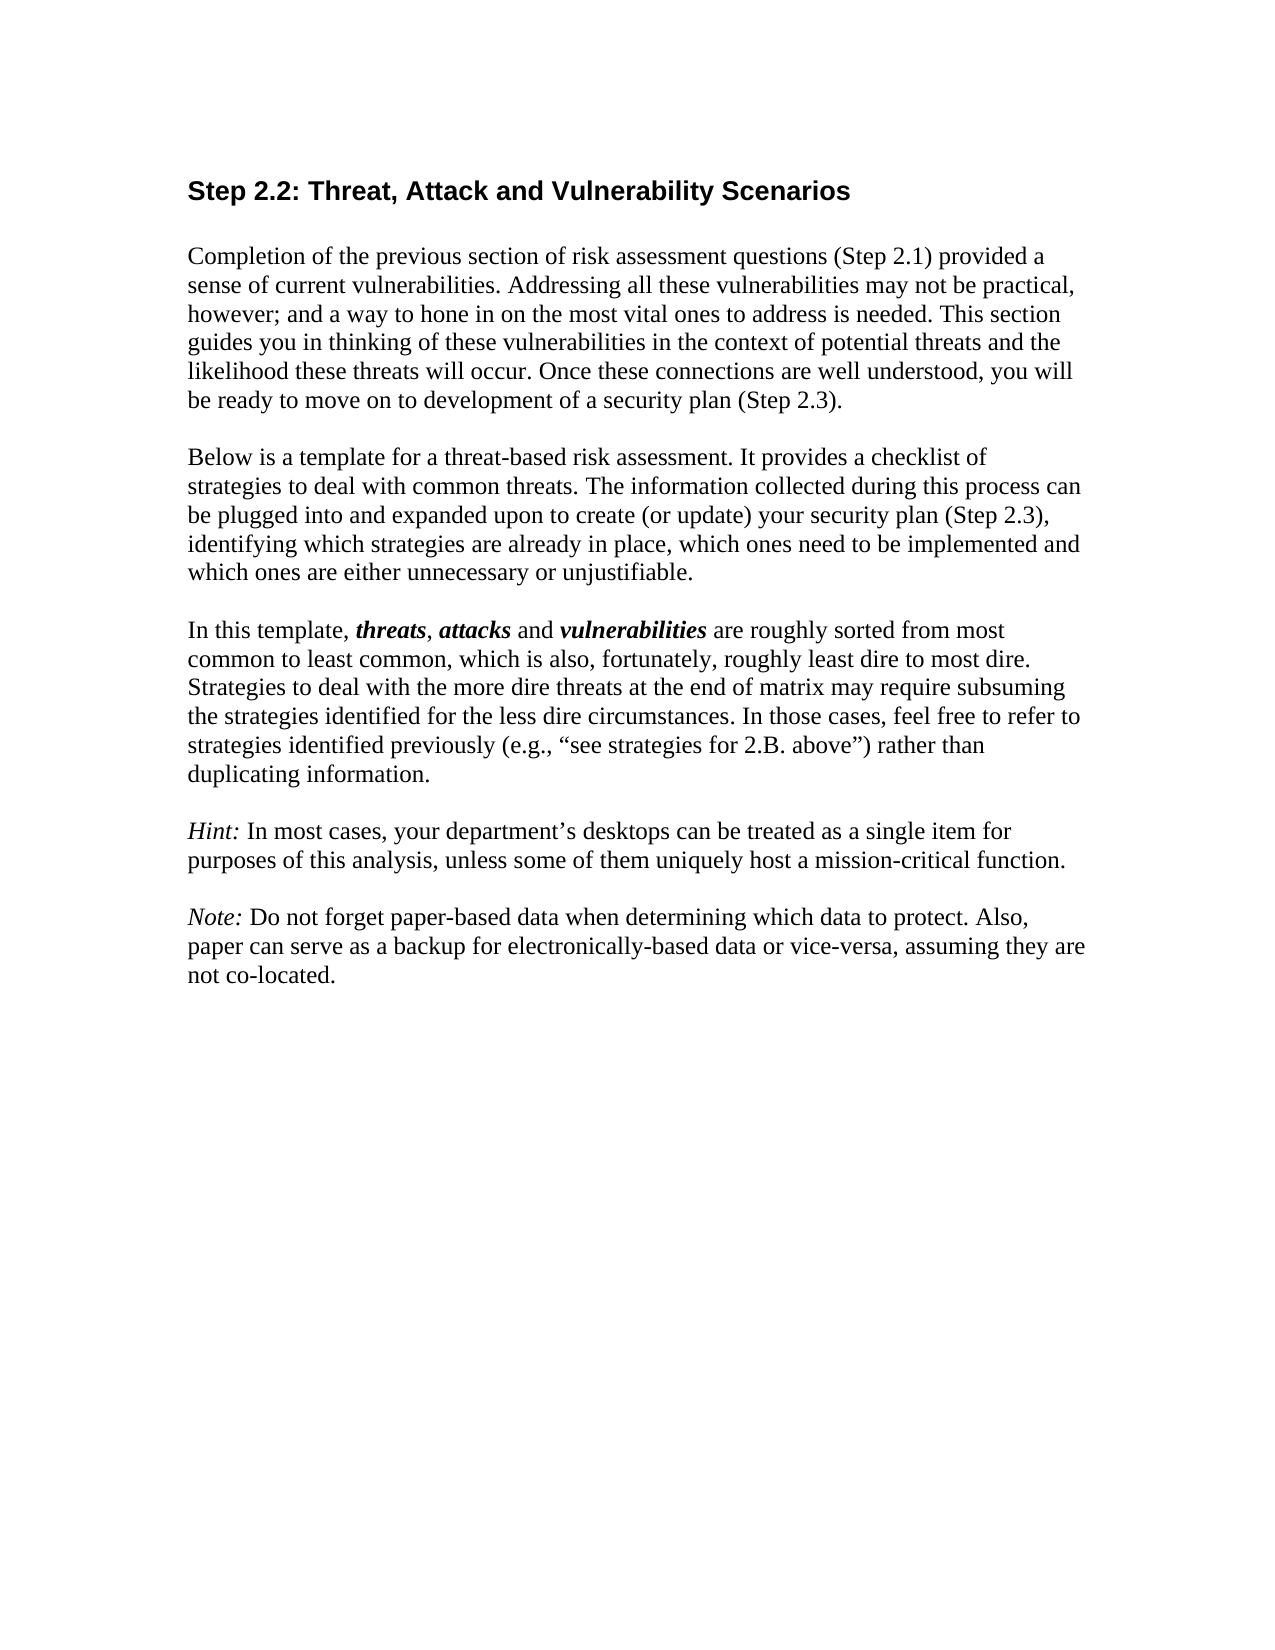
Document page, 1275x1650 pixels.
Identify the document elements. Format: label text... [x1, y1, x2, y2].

text Note: Do not forget paper-based data when determining which data to protect. Also, paper can serve as a backup for electronically-based data or vice-versa, assuming they are not co-located. [187, 902, 1087, 989]
text In this template, threats, attacks and vulnerabilities are roughly sorted from most common to least common, which is also, fortunately, roughly least dire to most dire. Strategies to deal with the more dire threats at the end of matrix may require subsuming the strategies identified for the less dire circumstances. In those cases, feel free to refer to strategies identified previously (e.g., “see strategies for 2.B. above”) rather than duplicating information. [187, 615, 1087, 787]
text Hint: In most cases, your department’s desktops can be treated as a single item for purposes of this analysis, unless some of them uniquely host a mission-critical function. [187, 816, 1087, 874]
subtitle Step 2.2: Threat, Attack and Vulnerability Scenarios [187, 175, 1087, 206]
text Completion of the previous section of risk assessment questions (Step 2.1) provided a sense of current vulnerabilities. Addressing all these vulnerabilities may not be practical, however; and a way to hone in on the most vital ones to address is needed. This section guides you in thinking of these vulnerabilities in the context of potential threats and the likelihood these threats will occur. Once these connections are well understood, you will be ready to move on to development of a security plan (Step 2.3). [187, 241, 1087, 414]
text Below is a template for a threat-based risk assessment. It provides a checklist of strategies to deal with common threats. The information collected during this process can be plugged into and expanded upon to create (or update) your security plan (Step 2.3), identifying which strategies are already in place, which ones need to be implemented and which ones are either unnecessary or unjustifiable. [187, 442, 1087, 586]
